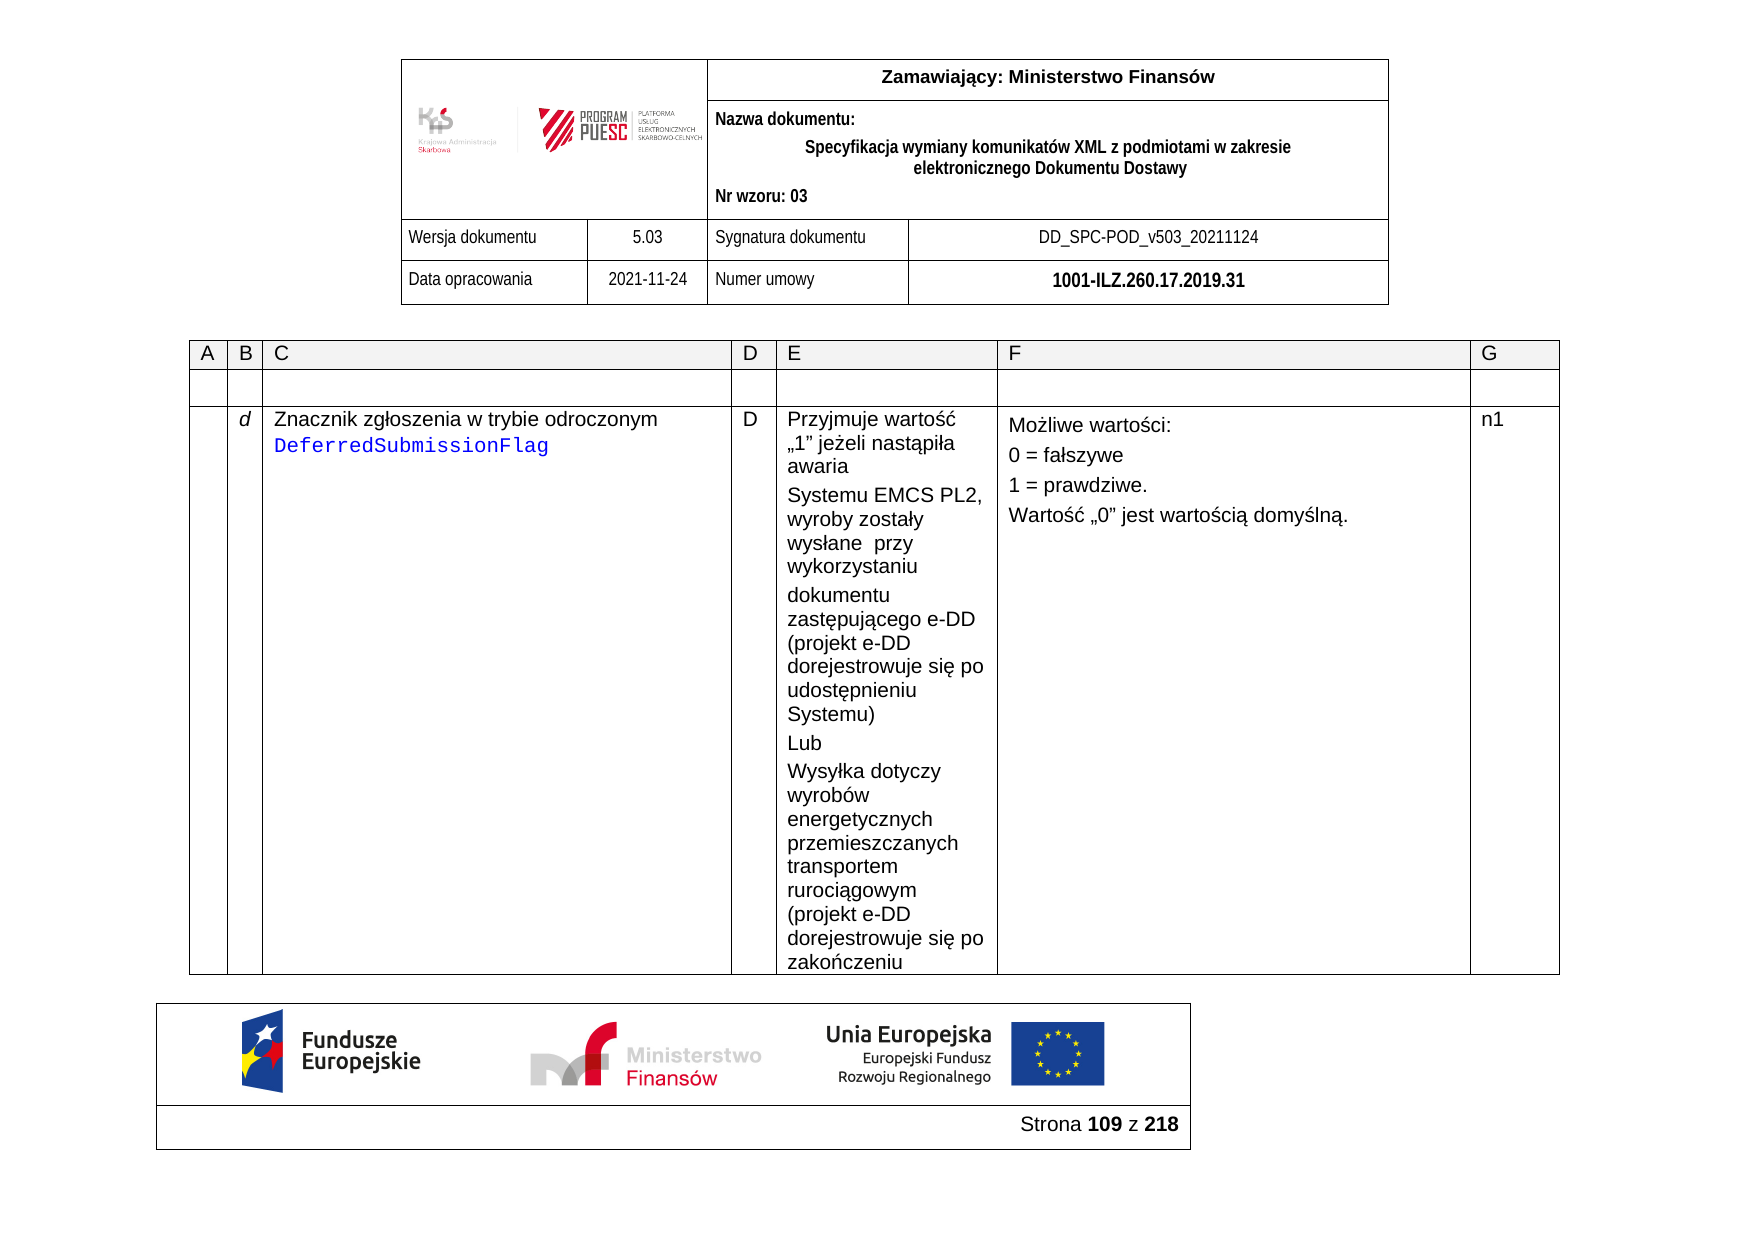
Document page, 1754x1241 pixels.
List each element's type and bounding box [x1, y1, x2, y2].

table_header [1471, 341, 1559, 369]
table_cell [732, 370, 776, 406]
picture [242, 1009, 1105, 1093]
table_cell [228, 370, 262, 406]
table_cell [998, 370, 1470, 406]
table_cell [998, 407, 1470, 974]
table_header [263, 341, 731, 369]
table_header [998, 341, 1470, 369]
picture [408, 97, 702, 163]
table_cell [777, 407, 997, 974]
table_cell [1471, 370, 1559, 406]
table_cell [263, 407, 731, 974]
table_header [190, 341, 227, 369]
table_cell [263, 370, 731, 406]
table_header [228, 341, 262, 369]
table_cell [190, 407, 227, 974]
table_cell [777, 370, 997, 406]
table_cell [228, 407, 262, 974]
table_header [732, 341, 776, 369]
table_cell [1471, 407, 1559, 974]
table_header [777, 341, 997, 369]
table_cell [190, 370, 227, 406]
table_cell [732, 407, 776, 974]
